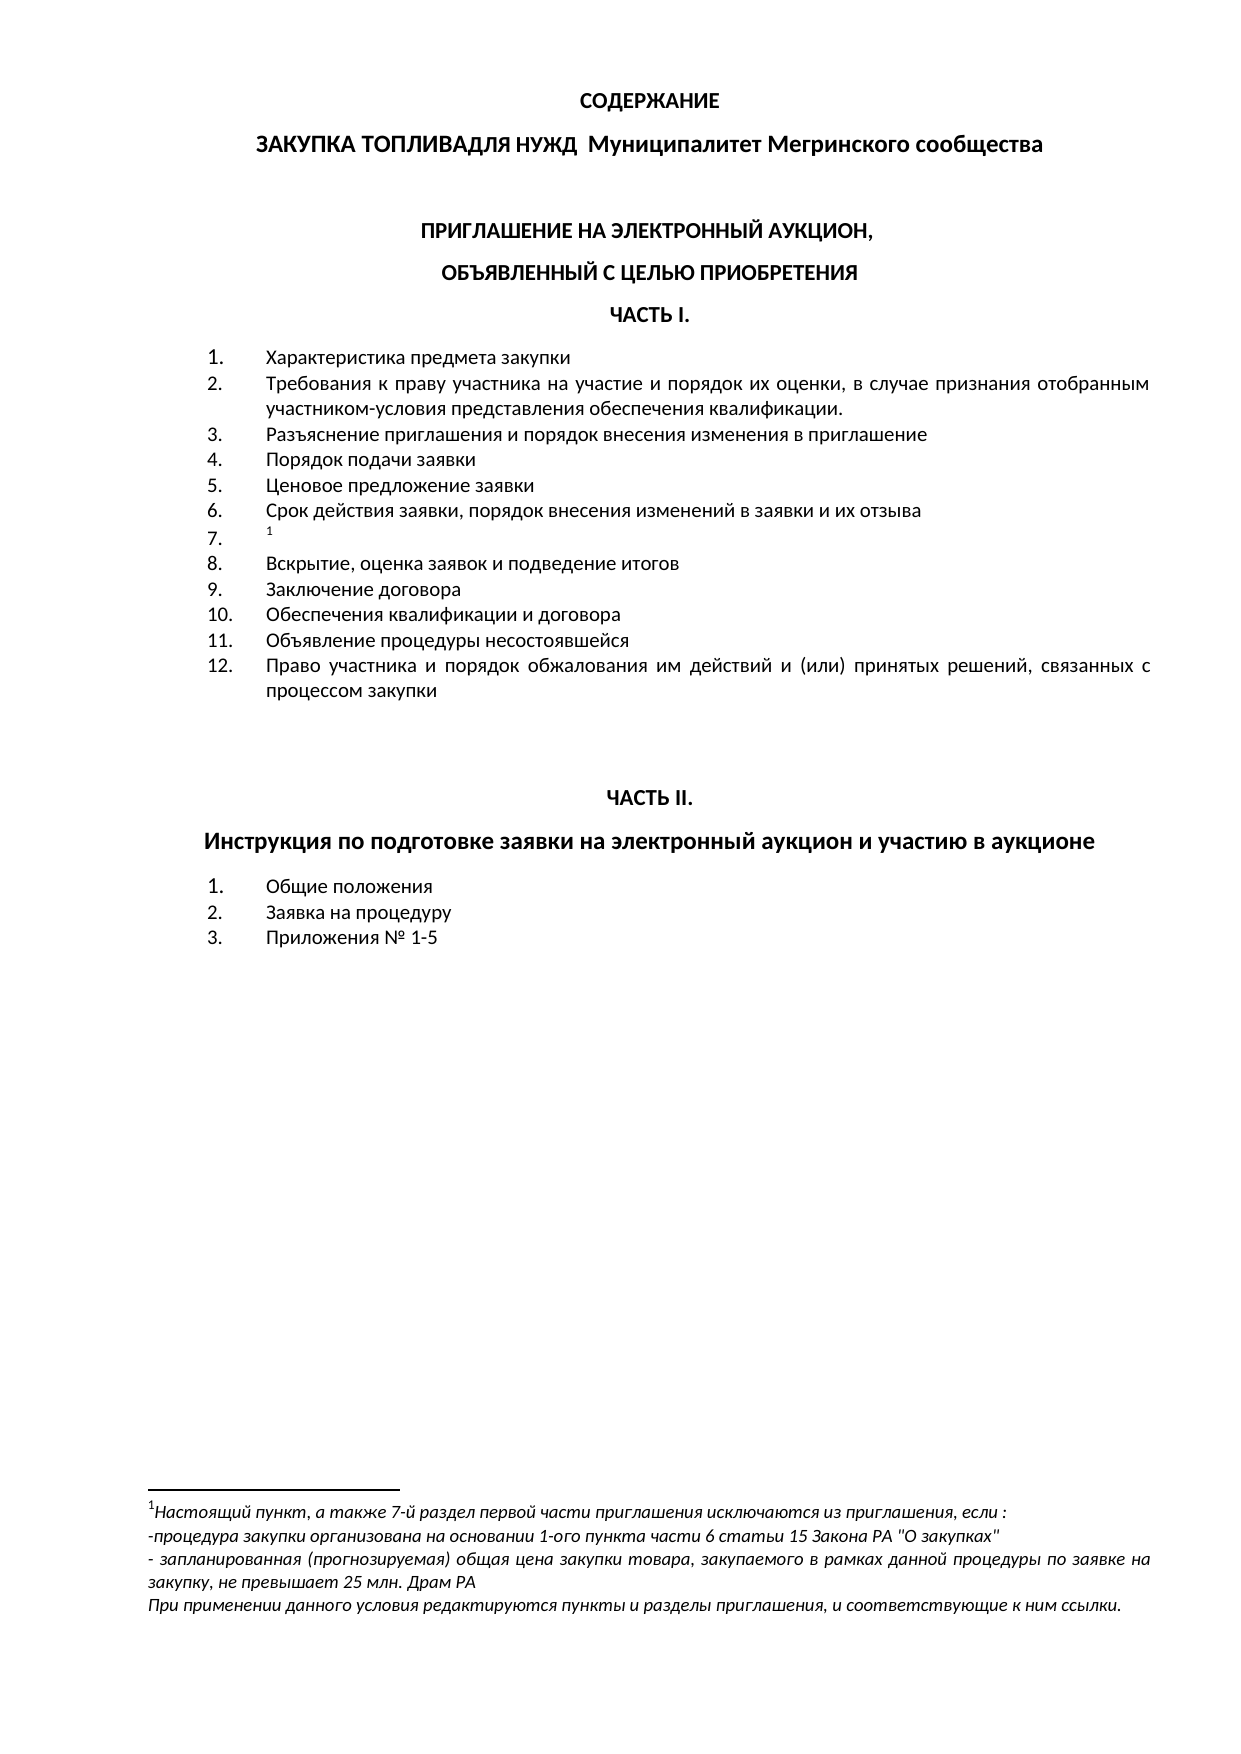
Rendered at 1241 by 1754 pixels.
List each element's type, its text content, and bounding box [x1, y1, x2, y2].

text 1. Общие положения [207, 871, 1152, 899]
text ПРИГЛАШЕНИЕ НА ЭЛЕКТРОННЫЙ АУКЦИОН, ОБЪЯВЛЕННЫЙ С ЦЕЛЬЮ ПРИОБРЕТЕНИЯ [148, 216, 1152, 286]
text 10. Обеспечения квалификации и договора [207, 601, 1152, 627]
text 3. Приложения № 1-5 [207, 924, 1152, 950]
text СОДЕРЖАНИЕ [148, 86, 1152, 114]
text ЧАСТЬ II. [148, 783, 1152, 811]
text 8. Вскрытие, оценка заявок и подведение итогов [207, 551, 1152, 576]
text 2. Требования к праву участника на участие и порядок их оценки, в случае признания отобранным участником-условия представления обеспечения квалификации. [207, 370, 1152, 421]
text 4. Порядок подачи заявки [207, 446, 1152, 472]
text 2. Заявка на процедуру [207, 899, 1152, 924]
text 1. Характеристика предмета закупки [207, 342, 1152, 370]
text 9. Заключение договора [207, 576, 1152, 601]
text 3. Разъяснение приглашения и порядок внесения изменения в приглашение [207, 421, 1152, 446]
text ЗАКУПКА ТОПЛИВАДЛЯ НУЖД Муниципалитет Мегринского сообщества [148, 128, 1152, 159]
text 6. Срок действия заявки, порядок внесения изменений в заявки и их отзыва [207, 497, 1152, 523]
text ЧАСТЬ I. [148, 300, 1152, 328]
text 11. Объявление процедуры несостоявшейся [207, 627, 1152, 652]
text 5. Ценовое предложение заявки [207, 472, 1152, 497]
text Инструкция по подготовке заявки на электронный аукцион и участию в аукционе [148, 825, 1152, 856]
text 12. Право участника и порядок обжалования им действий и (или) принятых решений, связанных с процессом закупки [207, 652, 1152, 703]
text 7. [207, 523, 1152, 551]
